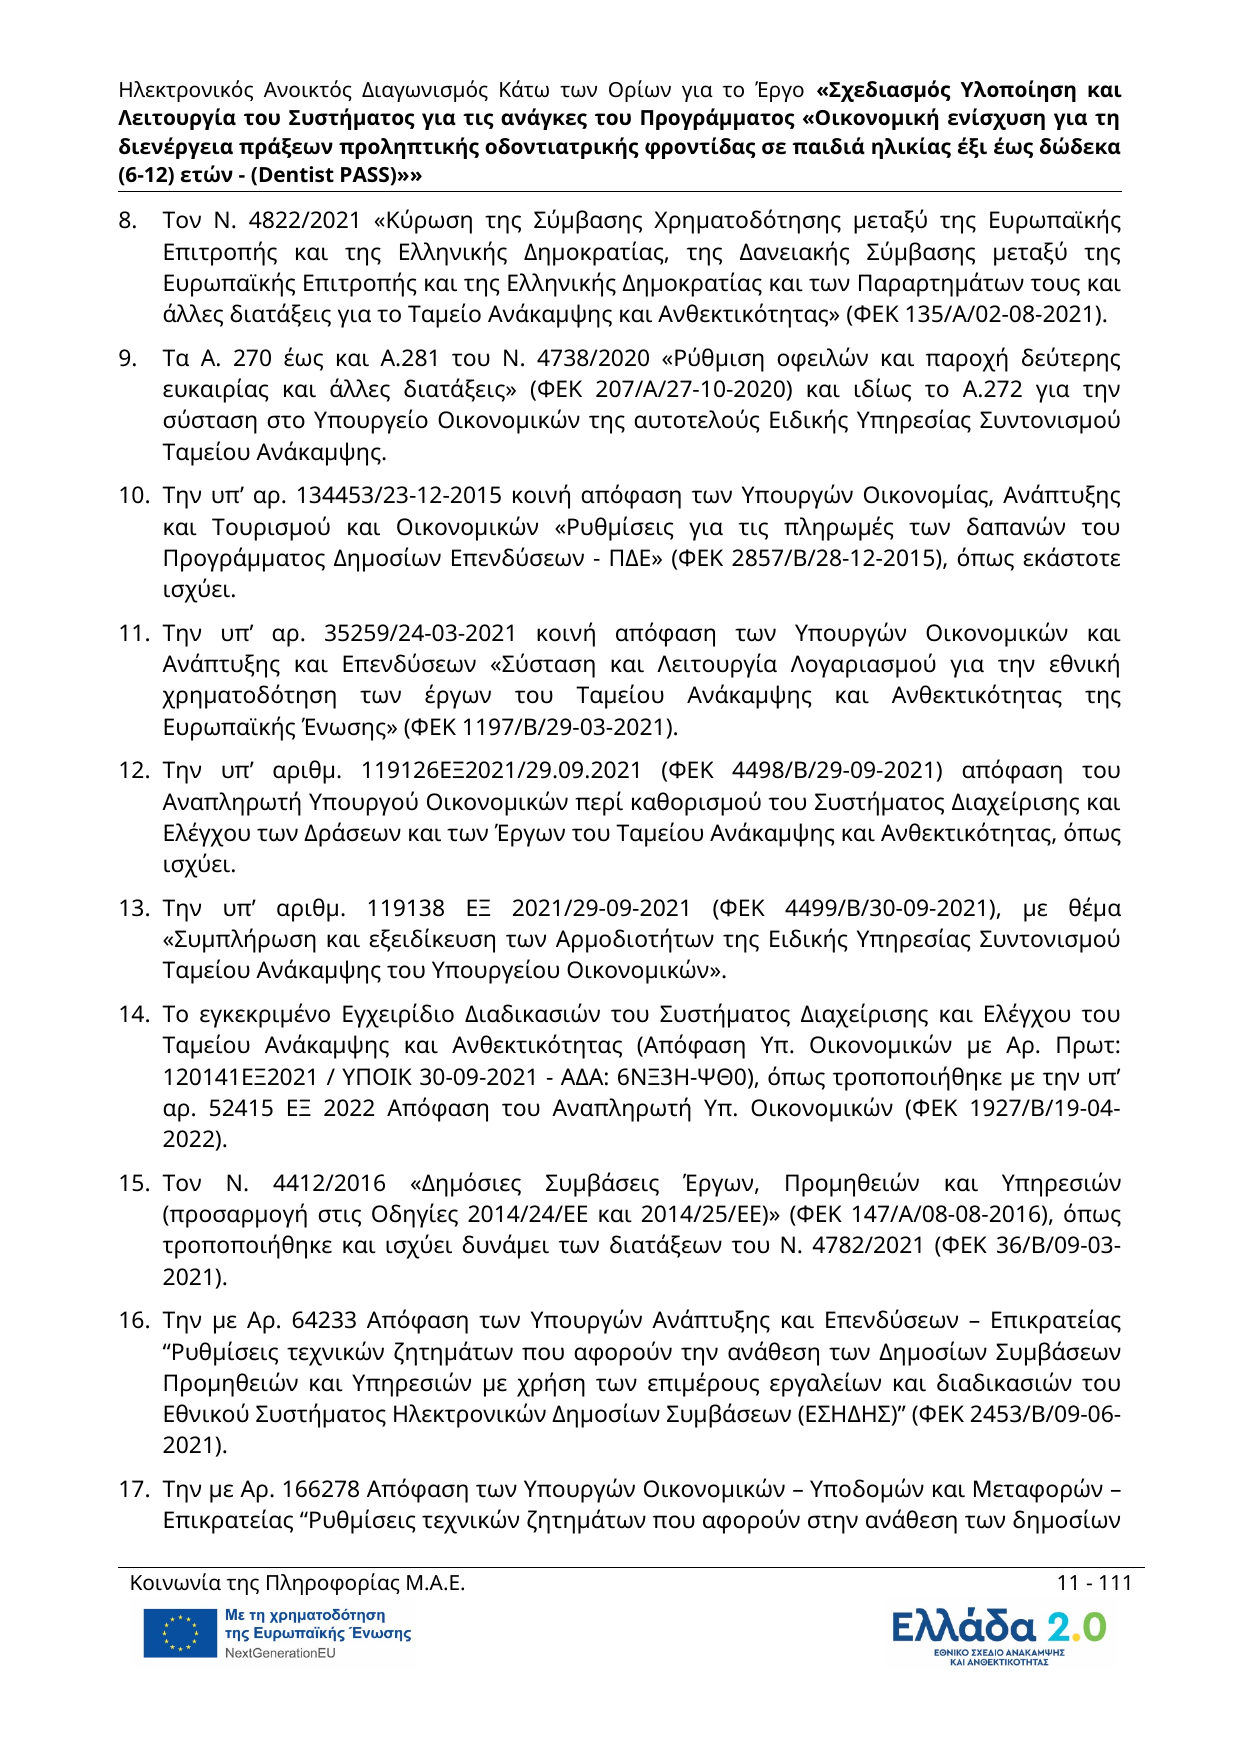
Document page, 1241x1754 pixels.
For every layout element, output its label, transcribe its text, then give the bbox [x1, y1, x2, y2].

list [118, 1473, 1122, 1536]
list Τον Ν. 4822/2021 «Κύρωση της Σύμβασης Χρηματοδότησης μεταξύ της Ευρωπαϊκής Επιτροπής και της Ελληνικής Δημοκρατίας, της Δανειακής Σύμβασης μεταξύ της Ευρωπαϊκής Επιτροπής και της Ελληνικής Δημοκρατίας και των Παραρτημάτων τους και άλλες διατάξεις για το Ταμείο Ανάκαμψης και Ανθεκτικότητας» (ΦΕΚ 135/Α/02-08-2021). [118, 204, 1122, 329]
list Την υπ’ αρ. 134453/23-12-2015 κοινή απόφαση των Υπουργών Οικονομίας, Ανάπτυξης και Τουρισμού και Οικονομικών «Ρυθμίσεις για τις πληρωμές των δαπανών του Προγράμματος Δημοσίων Επενδύσεων - ΠΔΕ» (ΦΕΚ 2857/Β/28-12-2015), όπως εκάστοτε ισχύει. [118, 479, 1122, 604]
list Την με Αρ. 64233 Απόφαση των Υπουργών Ανάπτυξης και Επενδύσεων – Επικρατείας “Ρυθμίσεις τεχνικών ζητημάτων που αφορούν την ανάθεση των Δημοσίων Συμβάσεων Προμηθειών και Υπηρεσιών με χρήση των επιμέρους εργαλείων και διαδικασιών του Εθνικού Συστήματος Ηλεκτρονικών Δημοσίων Συμβάσεων (ΕΣΗΔΗΣ)” (ΦΕΚ 2453/Β/09-06-2021). [118, 1304, 1122, 1461]
list Την υπ’ αρ. 35259/24-03-2021 κοινή απόφαση των Υπουργών Οικονομικών και Ανάπτυξης και Επενδύσεων «Σύσταση και Λειτουργία Λογαριασμού για την εθνική χρηματοδότηση των έργων του Ταμείου Ανάκαμψης και Ανθεκτικότητας της Ευρωπαϊκής Ένωσης» (ΦΕΚ 1197/Β/29-03-2021). [118, 617, 1122, 742]
list Το εγκεκριμένο Εγχειρίδιο Διαδικασιών του Συστήματος Διαχείρισης και Ελέγχου του Ταμείου Ανάκαμψης και Ανθεκτικότητας (Απόφαση Υπ. Οικονομικών με Αρ. Πρωτ: 120141ΕΞ2021 / ΥΠΟΙΚ 30-09-2021 - ΑΔΑ: 6ΝΞ3Η-ΨΘ0), όπως τροποποιήθηκε με την υπ’ αρ. 52415 ΕΞ 2022 Απόφαση του Αναπληρωτή Υπ. Οικονομικών (ΦΕΚ 1927/Β/19-04-2022). [118, 998, 1122, 1154]
list Τον Ν. 4412/2016 «Δημόσιες Συμβάσεις Έργων, Προμηθειών και Υπηρεσιών (προσαρμογή στις Οδηγίες 2014/24/ΕΕ και 2014/25/ΕΕ)» (ΦΕΚ 147/Α/08-08-2016), όπως τροποποιήθηκε και ισχύει δυνάμει των διατάξεων του Ν. 4782/2021 (ΦΕΚ 36/Β/09-03-2021). [118, 1167, 1122, 1292]
list Την υπ’ αριθμ. 119138 ΕΞ 2021/29-09-2021 (ΦΕΚ 4499/Β/30-09-2021), με θέμα «Συμπλήρωση και εξειδίκευση των Αρμοδιοτήτων της Ειδικής Υπηρεσίας Συντονισμού Ταμείου Ανάκαμψης του Υπουργείου Οικονομικών». [118, 892, 1122, 986]
list Τα Α. 270 έως και Α.281 του Ν. 4738/2020 «Ρύθμιση οφειλών και παροχή δεύτερης ευκαιρίας και άλλες διατάξεις» (ΦΕΚ 207/Α/27-10-2020) και ιδίως το Α.272 για την σύσταση στο Υπουργείο Οικονομικών της αυτοτελούς Ειδικής Υπηρεσίας Συντονισμού Ταμείου Ανάκαμψης. [118, 342, 1122, 467]
list Την υπ’ αριθμ. 119126EΞ2021/29.09.2021 (ΦΕΚ 4498/Β/29-09-2021) απόφαση του Αναπληρωτή Υπουργού Οικονομικών περί καθορισμού του Συστήματος Διαχείρισης και Ελέγχου των Δράσεων και των Έργων του Ταμείου Ανάκαμψης και Ανθεκτικότητας, όπως ισχύει. [118, 754, 1122, 879]
